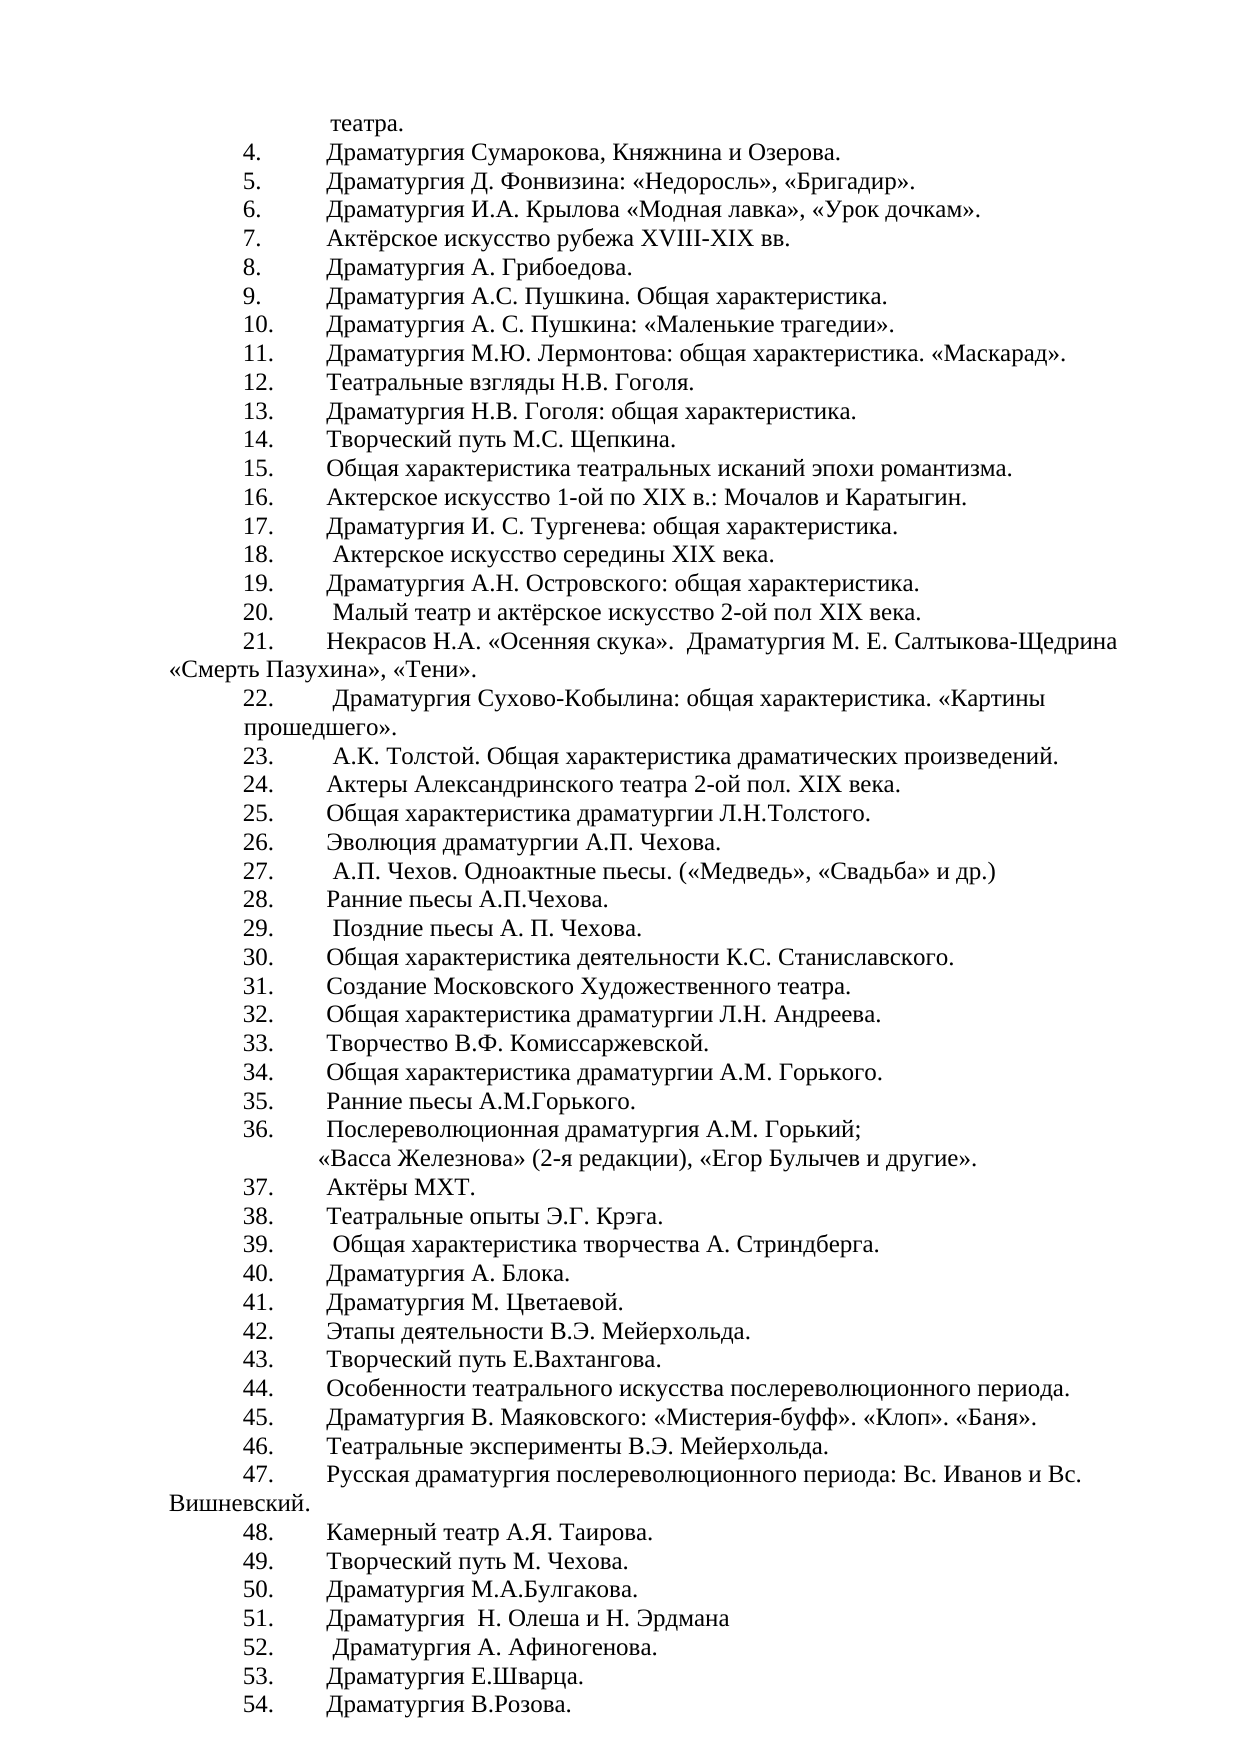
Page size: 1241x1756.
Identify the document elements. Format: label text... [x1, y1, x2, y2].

list Творческий путь М. Чехова. [169, 1546, 1161, 1574]
list Драматургия М.А.Булгакова. [169, 1574, 1161, 1603]
text «Васса Железнова» (2-я редакции), «Егор Булычев и другие». [169, 1143, 1161, 1172]
list Эволюция драматургии А.П. Чехова. [169, 827, 1161, 856]
list А.К. Толстой. Общая характеристика драматических произведений. [169, 741, 1161, 769]
list Театральные опыты Э.Г. Крэга. [169, 1201, 1161, 1229]
list Драматургия А.Н. Островского: общая характеристика. [169, 568, 1161, 597]
text прошедшего». [169, 712, 1161, 741]
list Драматургия А. Грибоедова. [169, 252, 1161, 281]
list Некрасов Н.А. «Осенняя скука». Драматургия М. Е. Салтыкова-Щедрина «Смерть Пазухина», «Тени». [169, 626, 1161, 683]
list Общая характеристика драматургии Л.Н.Толстого. [169, 798, 1161, 827]
list Драматургия М.Ю. Лермонтова: общая характеристика. «Маскарад». [169, 338, 1161, 367]
list Общая характеристика театральных исканий эпохи романтизма. [169, 453, 1161, 482]
list Драматургия А. Афиногенова. [169, 1632, 1161, 1661]
list Драматургия А. С. Пушкина: «Маленькие трагедии». [169, 309, 1161, 338]
list Драматургия А. Блока. [169, 1258, 1161, 1287]
list Поздние пьесы А. П. Чехова. [169, 913, 1161, 942]
text театра. [169, 108, 1161, 137]
list Особенности театрального искусства послереволюционного периода. [169, 1373, 1161, 1402]
list Драматургия Сумарокова, Княжнина и Озерова. [169, 137, 1161, 166]
list Театральные взгляды Н.В. Гоголя. [169, 367, 1161, 396]
list Творческий путь Е.Вахтангова. [169, 1344, 1161, 1373]
list Актерское искусство середины XIX века. [169, 539, 1161, 568]
list Драматургия Е.Шварца. [169, 1661, 1161, 1689]
list Драматургия Д. Фонвизина: «Недоросль», «Бригадир». [169, 166, 1161, 194]
list Драматургия И.А. Крылова «Модная лавка», «Урок дочкам». [169, 194, 1161, 223]
list Ранние пьесы А.М.Горького. [169, 1086, 1161, 1114]
list Творческий путь М.С. Щепкина. [169, 424, 1161, 453]
list Ранние пьесы А.П.Чехова. [169, 884, 1161, 913]
list Драматургия А.С. Пушкина. Общая характеристика. [169, 281, 1161, 309]
list Общая характеристика драматургии Л.Н. Андреева. [169, 999, 1161, 1028]
list Общая характеристика творчества А. Стриндберга. [169, 1229, 1161, 1258]
list Актеры Александринского театра 2-ой пол. XIX века. [169, 769, 1161, 798]
list Драматургия И. С. Тургенева: общая характеристика. [169, 511, 1161, 539]
list Драматургия М. Цветаевой. [169, 1287, 1161, 1316]
list А.П. Чехов. Одноактные пьесы. («Медведь», «Свадьба» и др.) [169, 856, 1161, 884]
list Общая характеристика драматургии А.М. Горького. [169, 1057, 1161, 1086]
list Создание Московского Художественного театра. [169, 971, 1161, 999]
list Актерское искусство 1-ой по XIX в.: Мочалов и Каратыгин. [169, 482, 1161, 511]
list Этапы деятельности В.Э. Мейерхольда. [169, 1316, 1161, 1344]
list Театральные эксперименты В.Э. Мейерхольда. [169, 1431, 1161, 1459]
list Общая характеристика деятельности К.С. Станиславского. [169, 942, 1161, 971]
list Камерный театр А.Я. Таирова. [169, 1517, 1161, 1546]
list Творчество В.Ф. Комиссаржевской. [169, 1028, 1161, 1057]
list Русская драматургия послереволюционного периода: Вс. Иванов и Вс. Вишневский. [169, 1459, 1161, 1517]
list Послереволюционная драматургия А.М. Горький; [169, 1114, 1161, 1143]
list Драматургия Н.В. Гоголя: общая характеристика. [169, 396, 1161, 424]
list Драматургия Н. Олеша и Н. Эрдмана [169, 1603, 1161, 1632]
list Драматургия Сухово-Кобылина: общая характеристика. «Картины [169, 683, 1161, 712]
list Актёры МХТ. [169, 1172, 1161, 1201]
list Актёрское искусство рубежа XVIII-XIX вв. [169, 223, 1161, 252]
list Драматургия В.Розова. [169, 1689, 1161, 1718]
list Драматургия В. Маяковского: «Мистерия-буфф». «Клоп». «Баня». [169, 1402, 1161, 1431]
list Малый театр и актёрское искусство 2-ой пол XIX века. [169, 597, 1161, 626]
